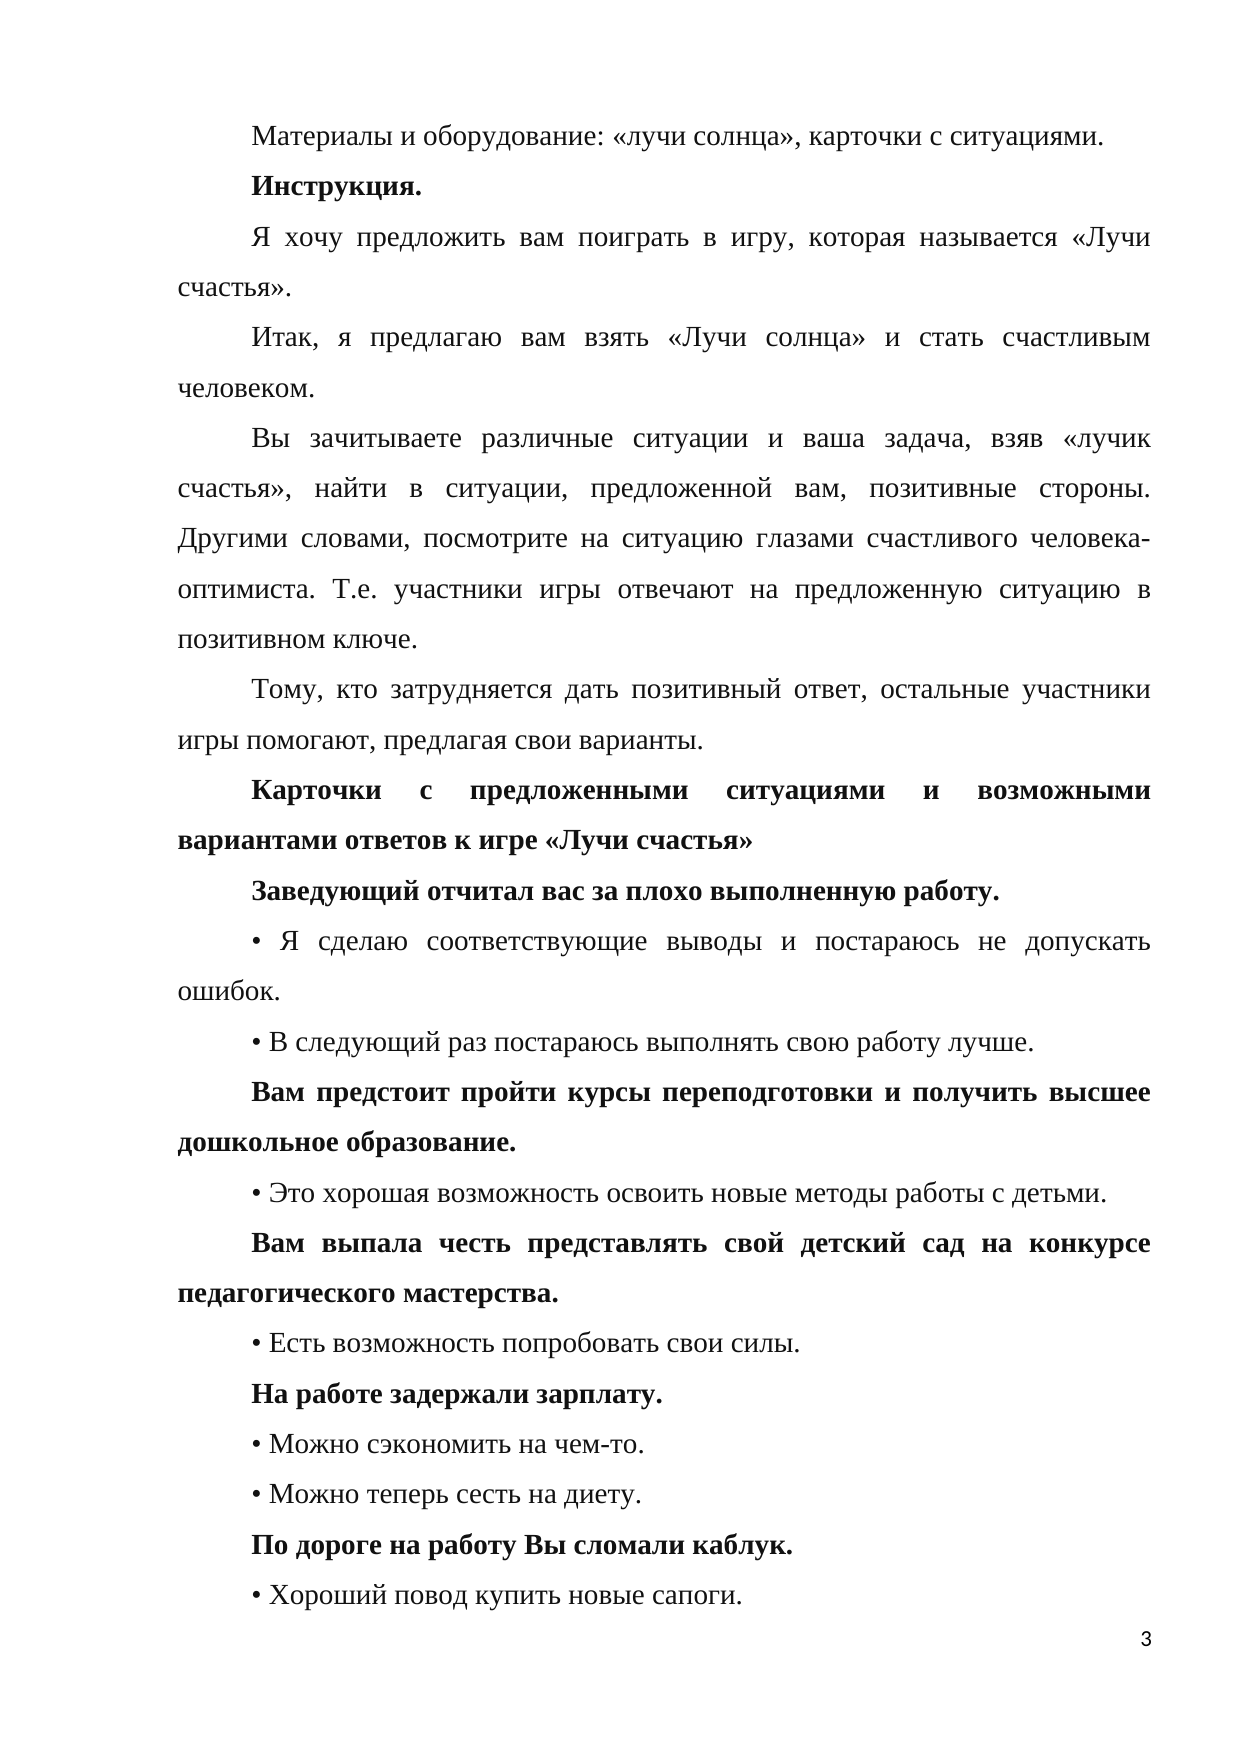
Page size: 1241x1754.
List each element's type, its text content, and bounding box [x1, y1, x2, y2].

text • В следующий раз постараюсь выполнять свою работу лучше. [177, 1024, 1152, 1057]
text • Хороший повод купить новые сапоги. [177, 1577, 1152, 1611]
text Тому, кто затрудняется дать позитивный ответ, остальные участники игры помогают, предлагая свои варианты. [177, 672, 1152, 755]
text • Я сделаю соответствующие выводы и постараюсь не допускать ошибок. [177, 923, 1152, 1007]
text Вам выпала честь представлять свой детский сад на конкурсе педагогического мастерства. [177, 1225, 1152, 1309]
text Вам предстоит пройти курсы переподготовки и получить высшее дошкольное образование. [177, 1074, 1152, 1158]
text • Есть возможность попробовать свои силы. [177, 1326, 1152, 1359]
text Я хочу предложить вам поиграть в игру, которая называется «Лучи счастья». [177, 219, 1152, 303]
text По дороге на работу Вы сломали каблук. [177, 1527, 1152, 1560]
text • Это хорошая возможность освоить новые методы работы с детьми. [177, 1175, 1152, 1208]
text Заведующий отчитал вас за плохо выполненную работу. [177, 873, 1152, 906]
text Вы зачитываете различные ситуации и ваша задача, взяв «лучик счастья», найти в ситуации, предложенной вам, позитивные стороны. Другими словами, посмотрите на ситуацию глазами счастливого человека-оптимиста. Т.е. участники игры отвечают на предложенную ситуацию в позитивном ключе. [177, 420, 1152, 655]
text Материалы и оборудование: «лучи солнца», карточки с ситуациями. [177, 118, 1152, 152]
text • Можно теперь сесть на диету. [177, 1477, 1152, 1510]
text Карточки с предложенными ситуациями и возможными вариантами ответов к игре «Лучи счастья» [177, 772, 1152, 856]
text На работе задержали зарплату. [177, 1376, 1152, 1409]
text • Можно сэкономить на чем-то. [177, 1426, 1152, 1460]
text Итак, я предлагаю вам взять «Лучи солнца» и стать счастливым человеком. [177, 319, 1152, 403]
text Инструкция. [177, 168, 1152, 202]
